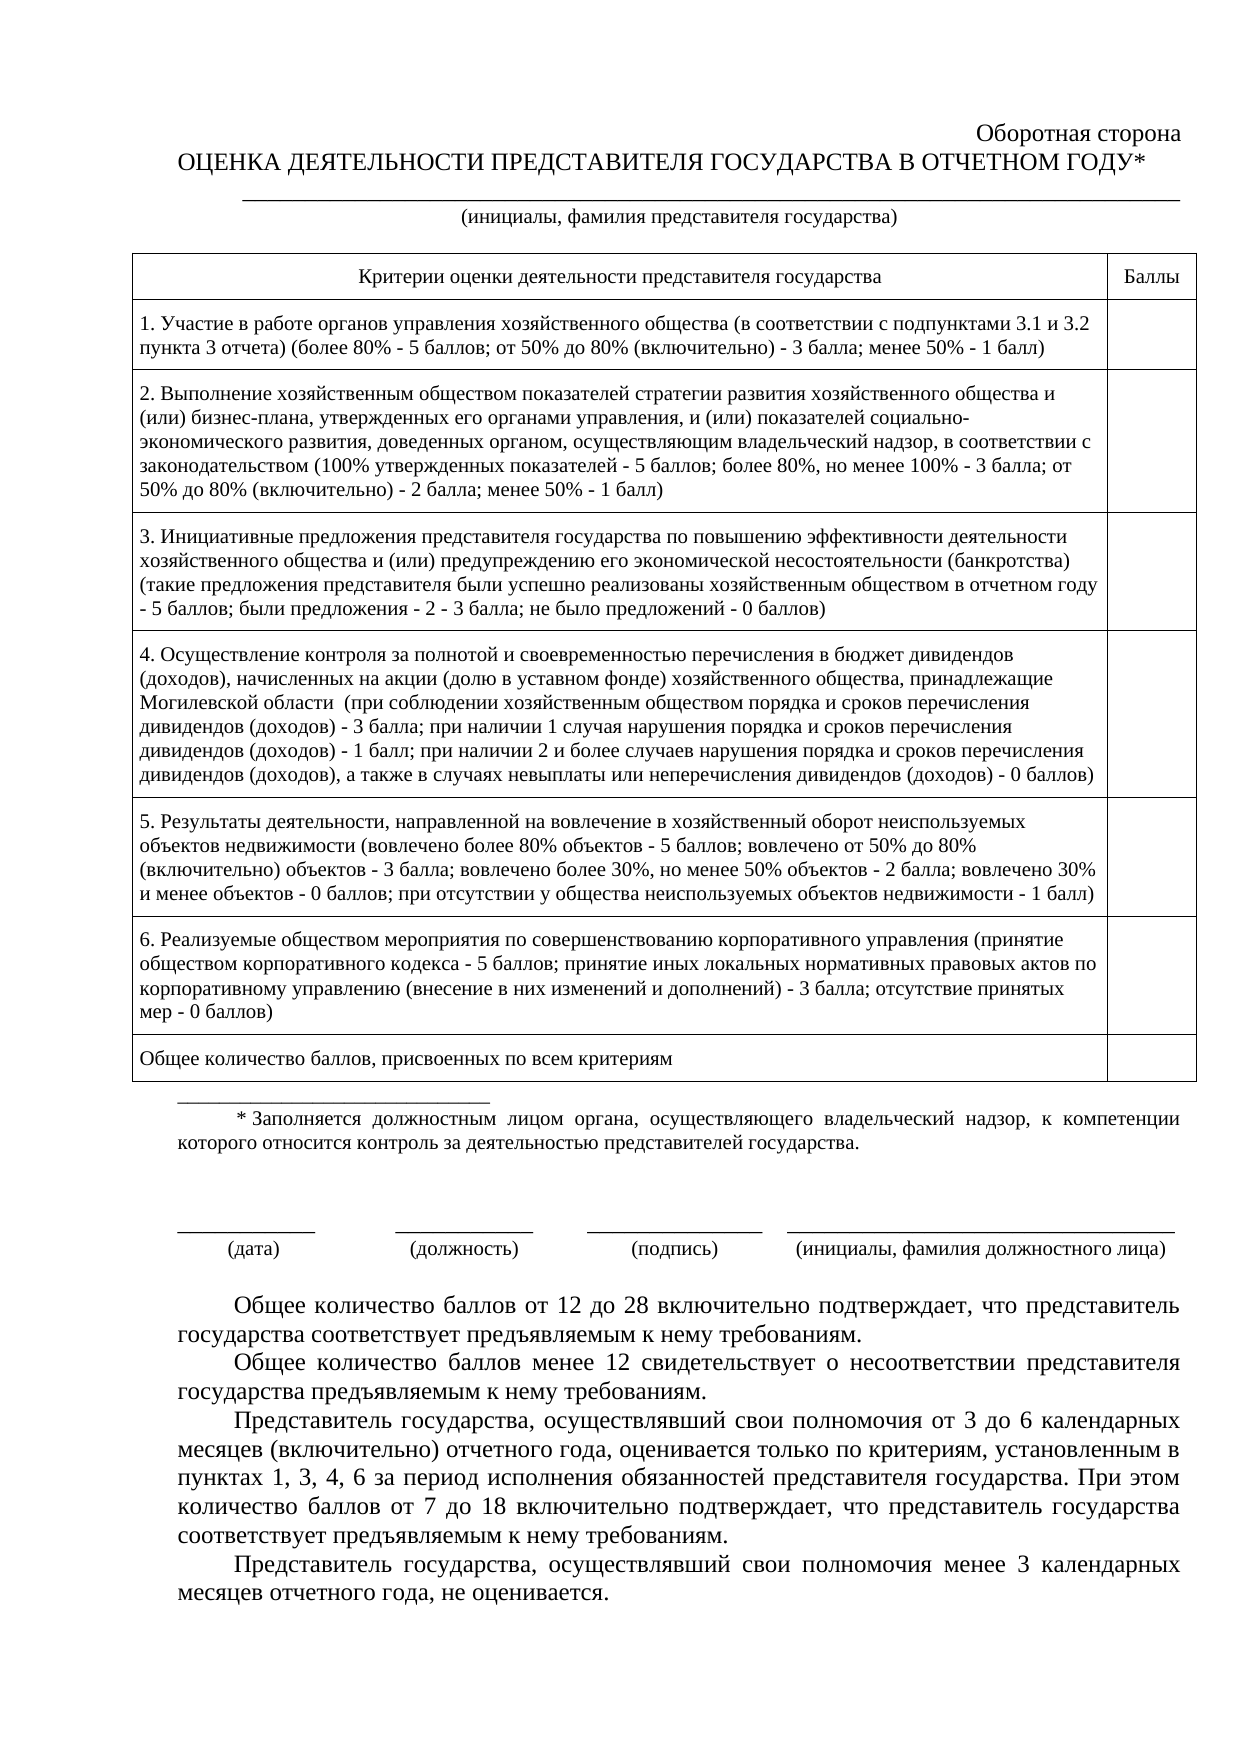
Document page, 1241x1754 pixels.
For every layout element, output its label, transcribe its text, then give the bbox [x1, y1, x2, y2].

table_cell 6. Реализуемые обществом мероприятия по совершенствованию корпоративного управления (принятие обществом корпоративного кодекса - 5 баллов; принятие иных локальных нормативных правовых актов по корпоративному управлению (внесение в них изменений и дополнений) - 3 балла; отсутствие принятых мер - 0 баллов) [133, 917, 1107, 1034]
table_cell [1108, 513, 1196, 630]
table_cell [1108, 798, 1196, 916]
table_cell 1. Участие в работе органов управления хозяйственного общества (в соответствии с подпунктами 3.1 и 3.2 пункта 3 отчета) (более 80% - 5 баллов; от 50% до 80% (включительно) - 3 балла; менее 50% - 1 балл) [133, 300, 1107, 369]
text Представитель государства, осуществлявший свои полномочия от 3 до 6 календарных месяцев (включительно) отчетного года, оценивается только по критериям, установленным в пунктах 1, 3, 4, 6 за период исполнения обязанностей представителя государства. При этом количество баллов от 7 до 18 включительно подтверждает, что представитель государства соответствует предъявляемым к нему требованиям. [177, 1405, 1181, 1549]
table_cell [1108, 300, 1196, 369]
table_cell (должность) [360, 1236, 569, 1261]
table_cell 2. Выполнение хозяйственным обществом показателей стратегии развития хозяйственного общества и (или) бизнес-плана, утвержденных его органами управления, и (или) показателей социально-экономического развития, доведенных органом, осуществляющим владельческий надзор, в соответствии с законодательством (100% утвержденных показателей - 5 баллов; более 80%, но менее 100% - 3 балла; от 50% до 80% (включительно) - 2 балла; менее 50% - 1 балл) [133, 370, 1107, 512]
table_cell (дата) [177, 1236, 359, 1261]
text Оборотная сторона [177, 118, 1181, 147]
table_cell (подпись) [569, 1236, 780, 1261]
table_cell [1108, 1035, 1196, 1081]
table_cell 3. Инициативные предложения представителя государства по повышению эффективности деятельности хозяйственного общества и (или) предупреждению его экономической несостоятельности (банкротства) (такие предложения представителя были успешно реализованы хозяйственным обществом в отчетном году - 5 баллов; были предложения - 2 - 3 балла; не было предложений - 0 баллов) [133, 513, 1107, 630]
text ОЦЕНКА ДЕЯТЕЛЬНОСТИ ПРЕДСТАВИТЕЛЯ ГОСУДАРСТВА В ОТЧЕТНОМ ГОДУ* [177, 147, 1181, 176]
table_header Критерии оценки деятельности представителя государства [133, 254, 1107, 299]
text ______________________________ [177, 1082, 1181, 1106]
table_header ___________ [360, 1208, 569, 1236]
table_cell 4. Осуществление контроля за полнотой и своевременностью перечисления в бюджет дивидендов (доходов), начисленных на акции (долю в уставном фонде) хозяйственного общества, принадлежащие Могилевской области (при соблюдении хозяйственным обществом порядка и сроков перечисления дивидендов (доходов) - 3 балла; при наличии 1 случая нарушения порядка и сроков перечисления дивидендов (доходов) - 1 балл; при наличии 2 и более случаев нарушения порядка и сроков перечисления дивидендов (доходов), а также в случаях невыплаты или неперечисления дивидендов (доходов) - 0 баллов) [133, 631, 1107, 797]
text ___________________________________________________________________________ [177, 176, 1181, 204]
table_cell [1108, 370, 1196, 512]
table_header Баллы [1108, 254, 1196, 299]
text Представитель государства, осуществлявший свои полномочия менее 3 календарных месяцев отчетного года, не оценивается. [177, 1549, 1181, 1606]
table_header _______________________________ [780, 1208, 1181, 1236]
table_cell 5. Результаты деятельности, направленной на вовлечение в хозяйственный оборот неиспользуемых объектов недвижимости (вовлечено более 80% объектов - 5 баллов; вовлечено от 50% до 80% (включительно) объектов - 3 балла; вовлечено более 30%, но менее 50% объектов - 2 балла; вовлечено 30% и менее объектов - 0 баллов; при отсутствии у общества неиспользуемых объектов недвижимости - 1 балл) [133, 798, 1107, 916]
table_header ______________ [569, 1208, 780, 1236]
text Общее количество баллов от 12 до 28 включительно подтверждает, что представитель государства соответствует предъявляемым к нему требованиям. [177, 1290, 1181, 1347]
table_cell [1108, 631, 1196, 797]
table_cell (инициалы, фамилия должностного лица) [780, 1236, 1181, 1261]
text * Заполняется должностным лицом органа, осуществляющего владельческий надзор, к компетенции которого относится контроль за деятельностью представителей государства. [177, 1106, 1181, 1154]
table_cell [1108, 917, 1196, 1034]
text Общее количество баллов менее 12 свидетельствует о несоответствии представителя государства предъявляемым к нему требованиям. [177, 1347, 1181, 1405]
table_cell Общее количество баллов, присвоенных по всем критериям [133, 1035, 1107, 1081]
table_header ___________ [177, 1208, 359, 1236]
text (инициалы, фамилия представителя государства) [177, 204, 1181, 228]
